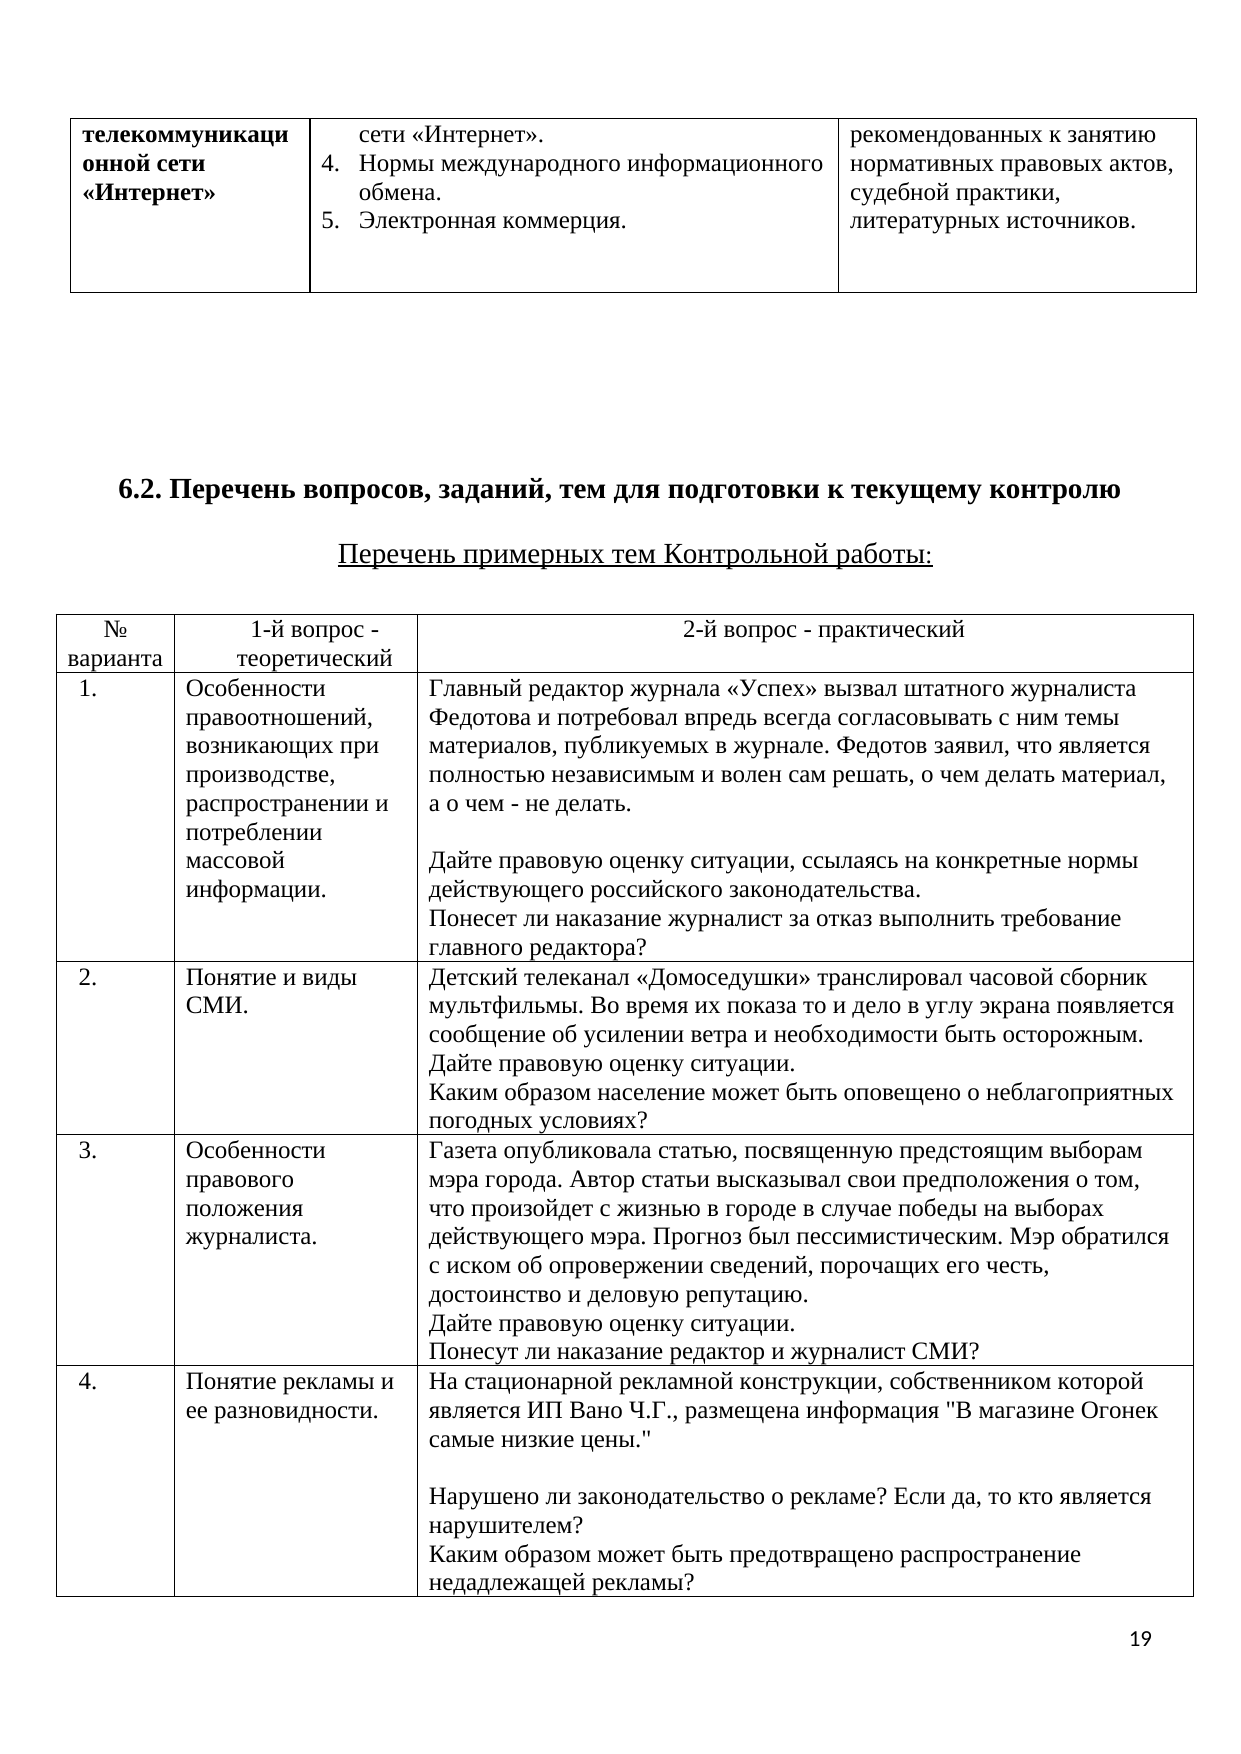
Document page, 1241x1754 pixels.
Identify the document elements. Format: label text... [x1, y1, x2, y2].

text 6.2. Перечень вопросов, заданий, тем для подготовки к текущему контролю [118, 471, 1152, 504]
table_cell Особенности правоотношений, возникающих при производстве, распространении и потреблении массовой информации. [175, 673, 417, 961]
table_header 1-й вопрос - теоретический [175, 615, 417, 672]
table_cell [57, 1366, 174, 1596]
table_cell Особенности правового положения журналиста. [175, 1135, 417, 1365]
table_cell [57, 962, 174, 1134]
table_cell Газета опубликовала статью, посвященную предстоящим выборам мэра города. Автор статьи высказывал свои предположения о том, что произойдет с жизнью в городе в случае победы на выборах действующего мэра. Прогноз был пессимистическим. Мэр обратился с иском об опровержении сведений, порочащих его честь, достоинство и деловую репутацию. Дайте правовую оценку ситуации. Понесут ли наказание редактор и журналист СМИ? [418, 1135, 1193, 1365]
table_cell [57, 673, 174, 961]
table_header № варианта [57, 615, 174, 672]
text Перечень примерных тем Контрольной работы: [118, 530, 1152, 572]
table_cell [57, 1135, 174, 1365]
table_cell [839, 119, 1196, 292]
table_cell На стационарной рекламной конструкции, собственником которой является ИП Вано Ч.Г., размещена информация "В магазине Огонек самые низкие цены." Нарушено ли законодательство о рекламе? Если да, то кто является нарушителем? Каким образом может быть предотвращено распространение недадлежащей рекламы? [418, 1366, 1193, 1596]
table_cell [71, 119, 309, 292]
table_cell Детский телеканал «Домоседушки» транслировал часовой сборник мультфильмы. Во время их показа то и дело в углу экрана появляется сообщение об усилении ветра и необходимости быть осторожным. Дайте правовую оценку ситуации. Каким образом население может быть оповещено о неблагоприятных погодных условиях? [418, 962, 1193, 1134]
table_cell Понятие рекламы и ее разновидности. [175, 1366, 417, 1596]
table_cell Понятие и виды СМИ. [175, 962, 417, 1134]
table_header 2-й вопрос - практический [418, 615, 1193, 672]
table_cell Главный редактор журнала «Успех» вызвал штатного журналиста Федотова и потребовал впредь всегда согласовывать с ним темы материалов, публикуемых в журнале. Федотов заявил, что является полностью независимым и волен сам решать, о чем делать материал, а о чем - не делать. Дайте правовую оценку ситуации, ссылаясь на конкретные нормы действующего российского законодательства. Понесет ли наказание журналист за отказ выполнить требование главного редактора? [418, 673, 1193, 961]
